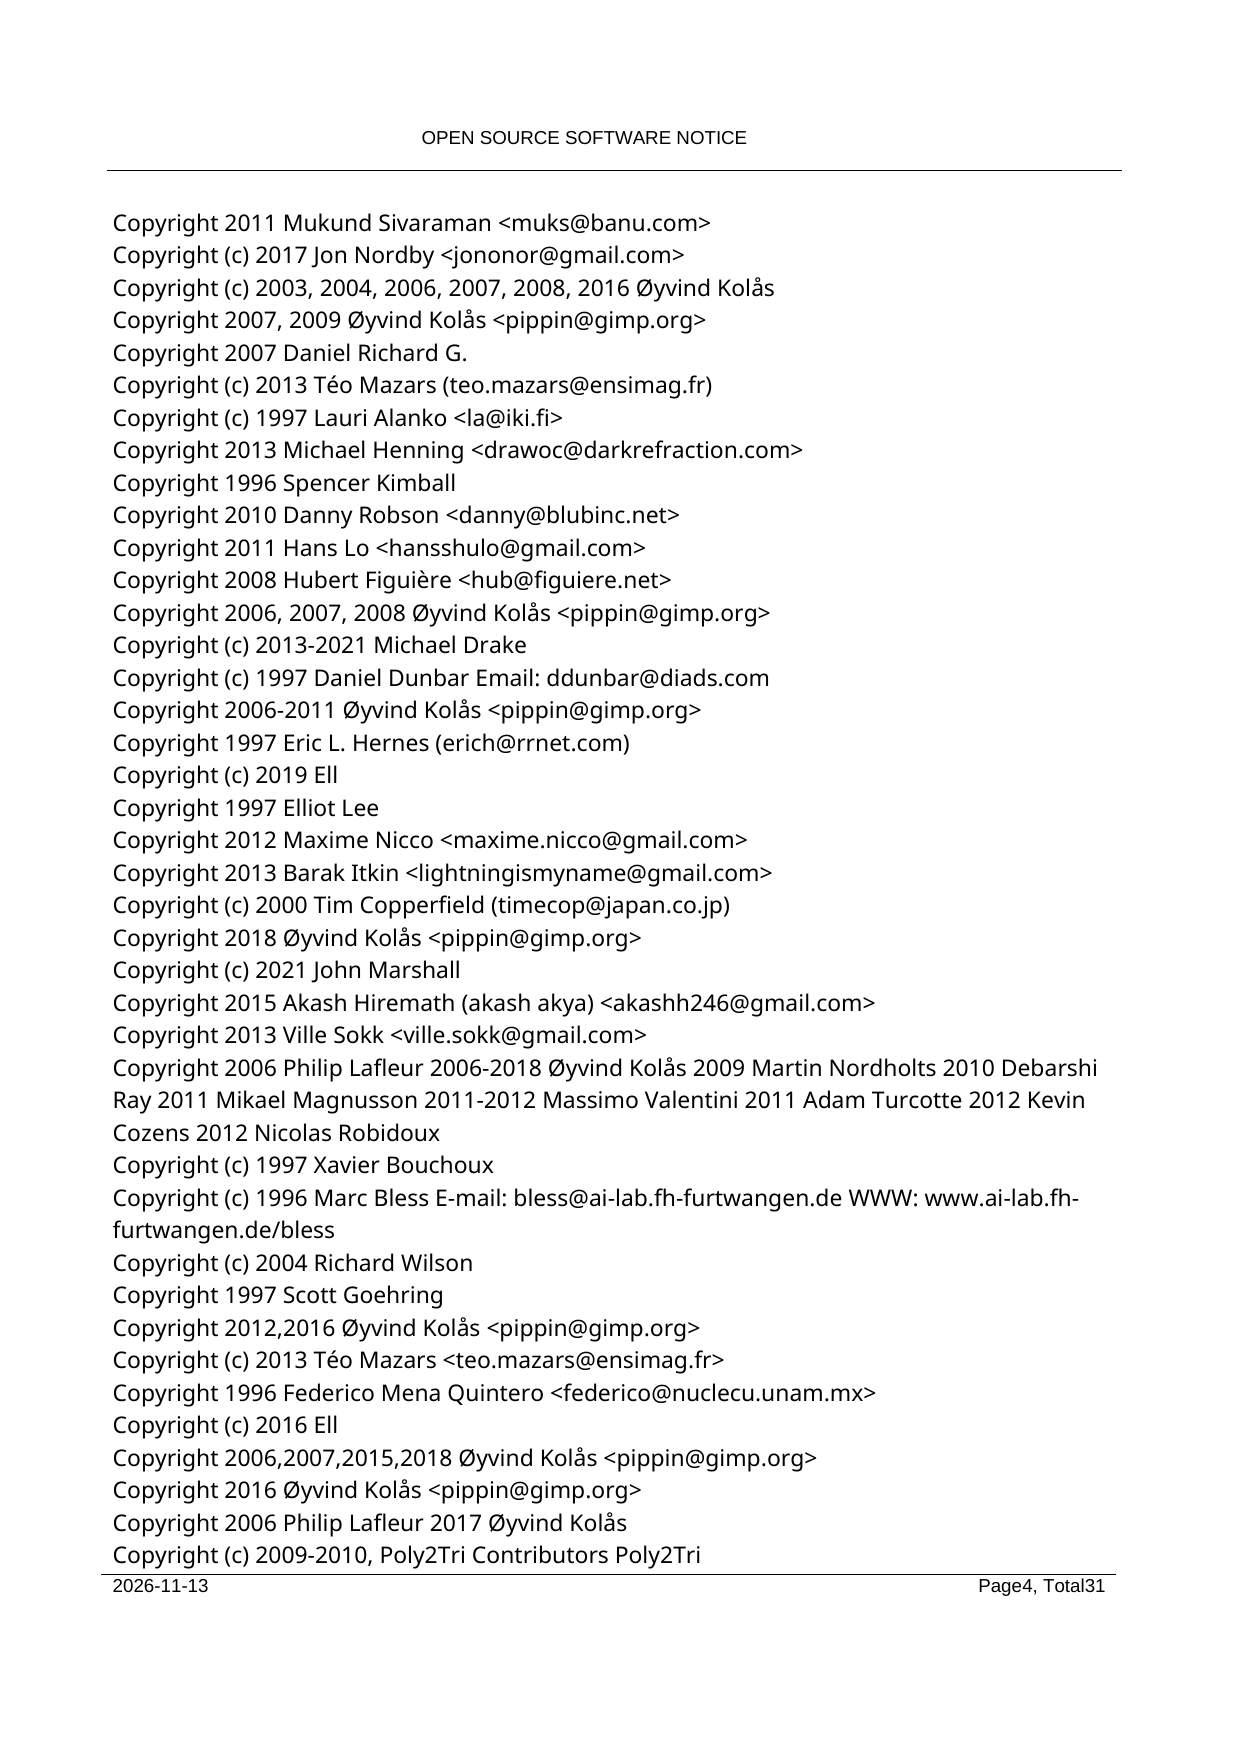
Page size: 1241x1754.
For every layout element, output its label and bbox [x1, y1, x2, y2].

text [112, 206, 1128, 1571]
